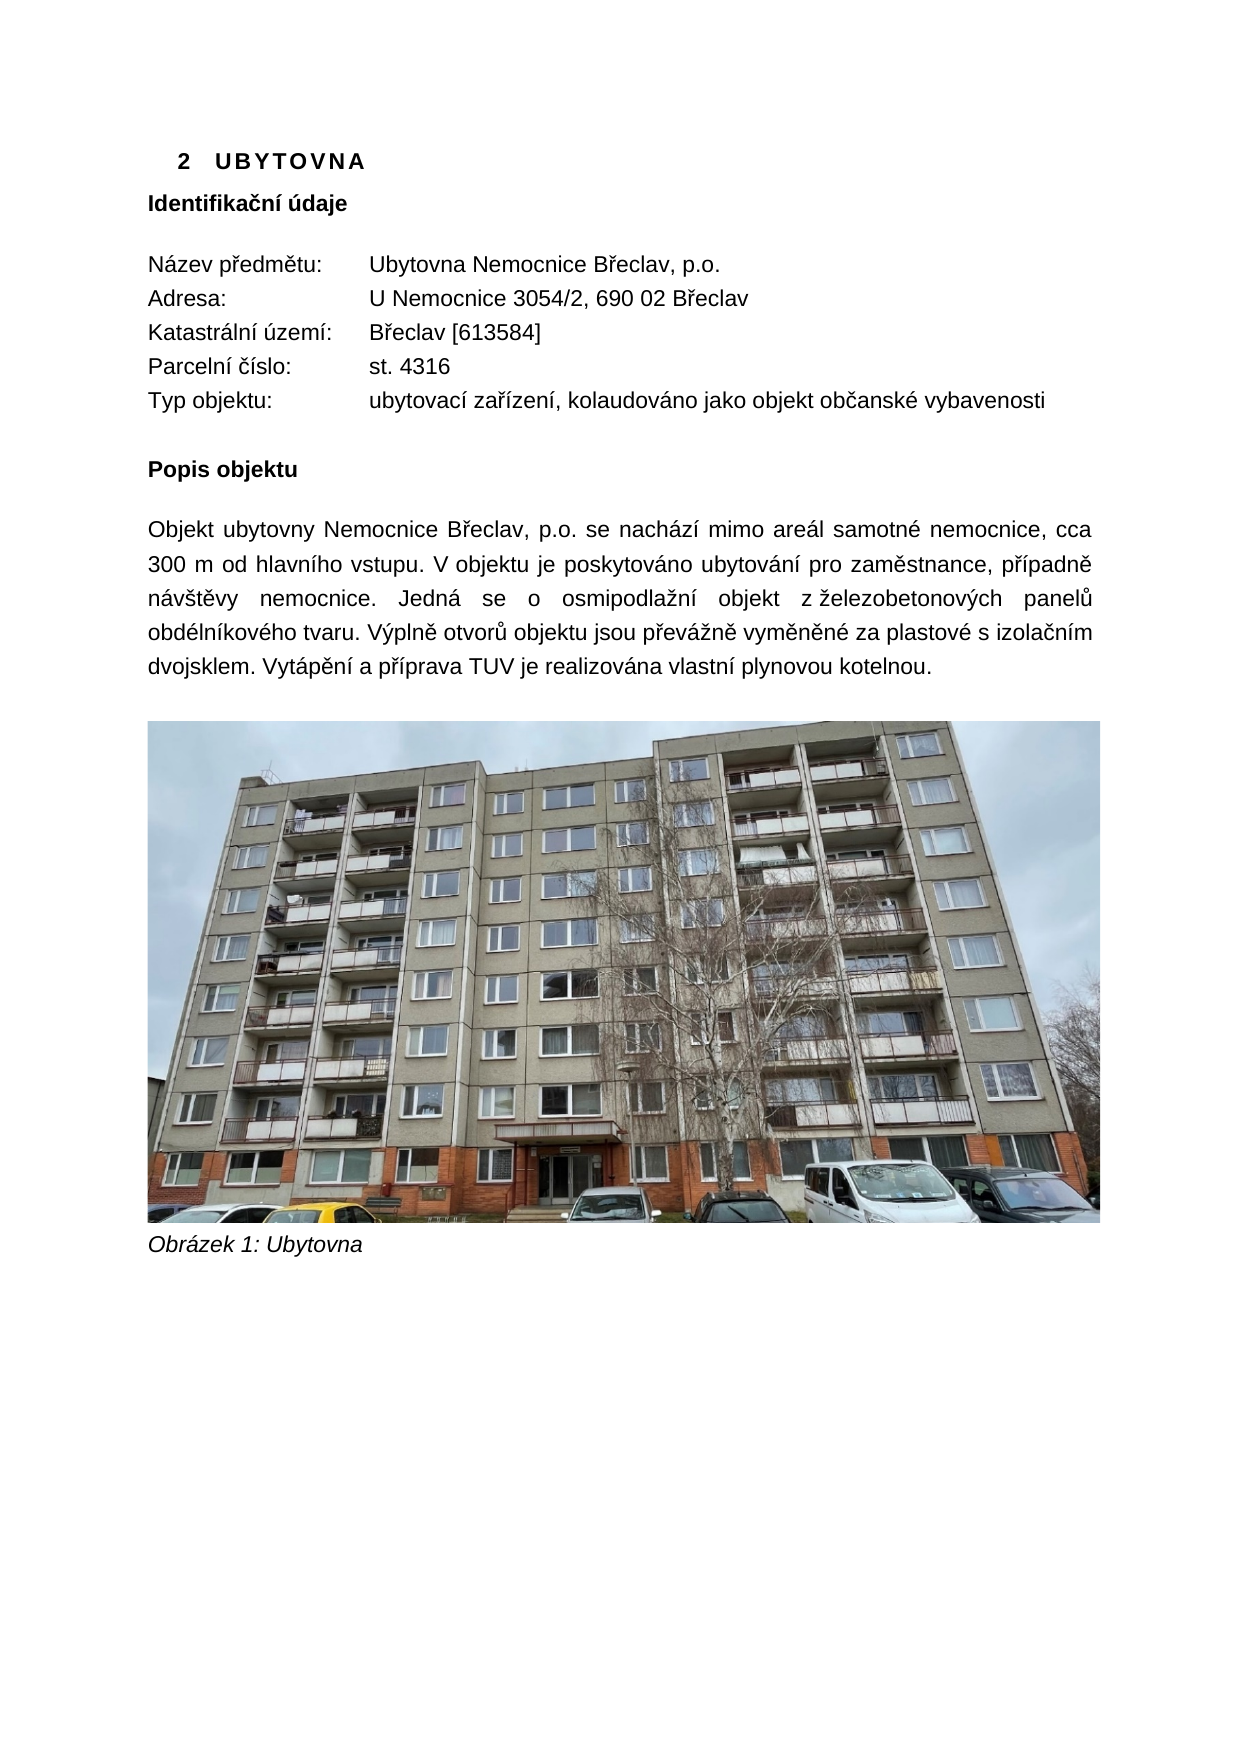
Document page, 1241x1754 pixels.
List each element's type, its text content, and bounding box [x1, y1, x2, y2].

text Adresa: U Nemocnice 3054/2, 690 02 Břeclav [148, 285, 1093, 311]
text Katastrální území: Břeclav [613584] [148, 319, 1093, 346]
text Objekt ubytovny Nemocnice Břeclav, p.o. se nachází mimo areál samotné nemocnice, cca 300 m od hlavního vstupu. V objektu je poskytováno ubytování pro zaměstnance, případně návštěvy nemocnice. Jedná se o osmipodlažní objekt z železobetonových panelů obdélníkového tvaru. Výplně otvorů objektu jsou převážně vyměněné za plastové s izolačním dvojsklem. Vytápění a příprava TUV je realizována vlastní plynovou kotelnou. [148, 516, 1093, 679]
text Popis objektu [148, 456, 1093, 482]
text Název předmětu: Ubytovna Nemocnice Břeclav, p.o. [148, 251, 1093, 277]
text Typ objektu: ubytovací zařízení, kolaudováno jako objekt občanské vybavenosti [148, 387, 1093, 414]
subtitle Ubytovna [177, 148, 1093, 174]
picture [147, 721, 1101, 1223]
text Identifikační údaje [148, 190, 1093, 217]
text Parcelní číslo: st. 4316 [148, 353, 1093, 380]
